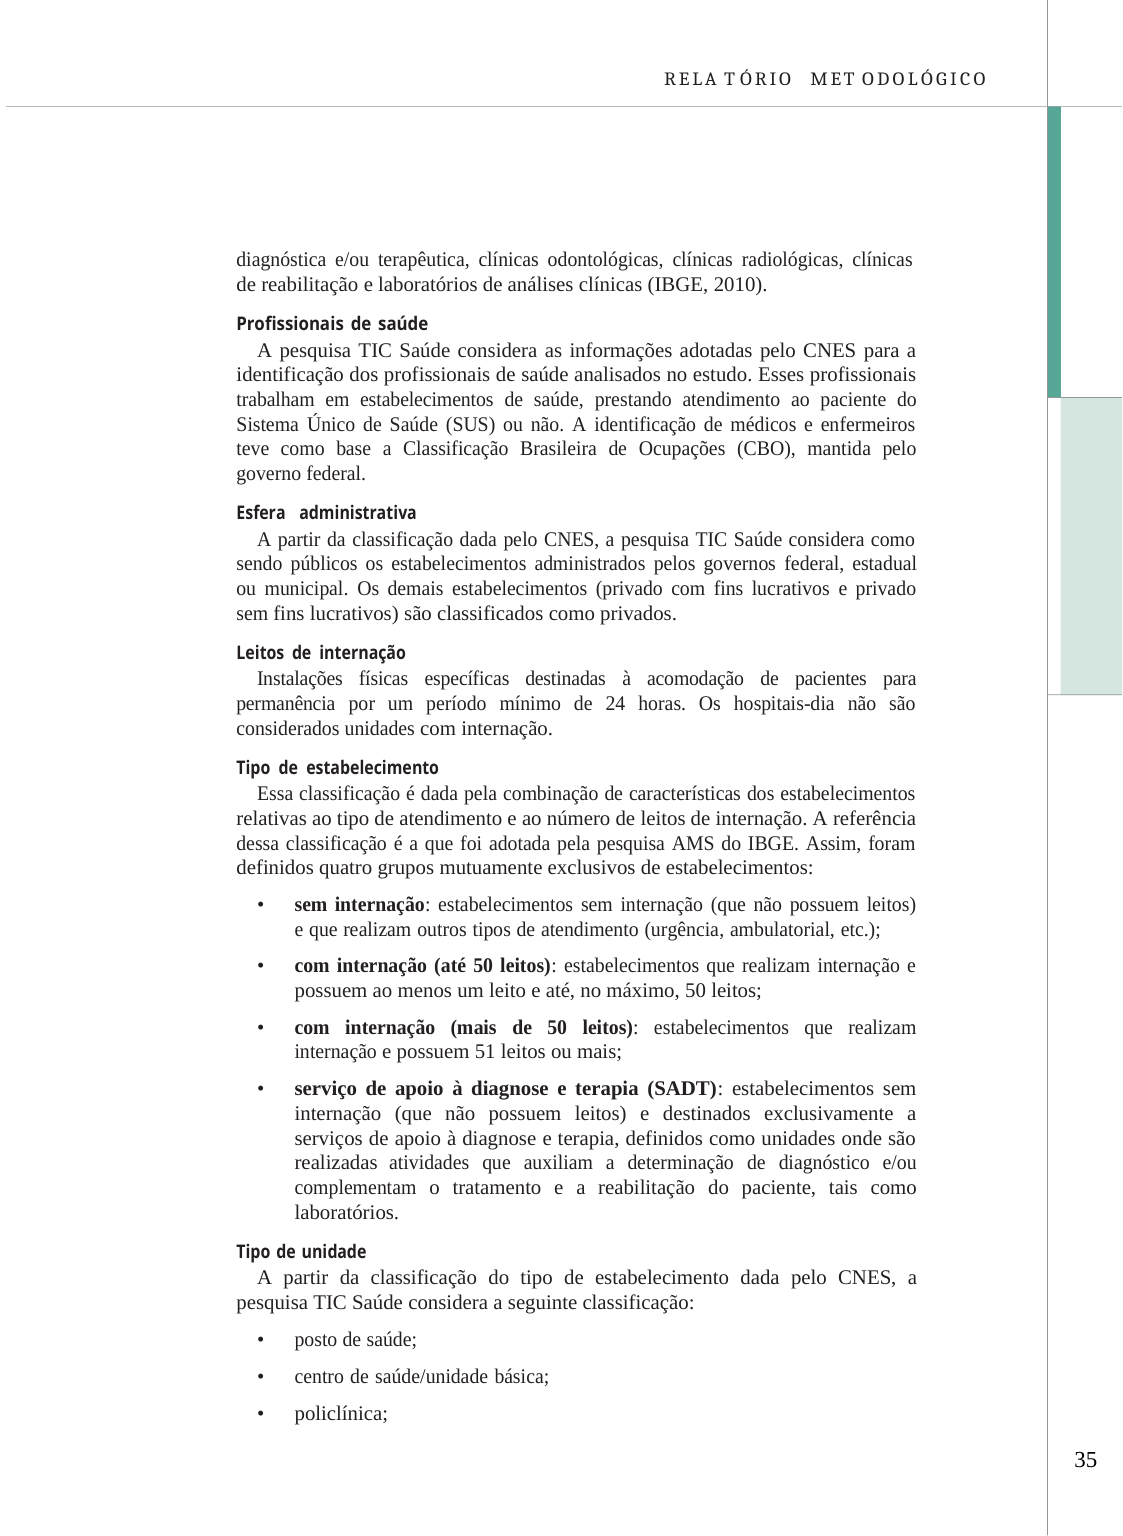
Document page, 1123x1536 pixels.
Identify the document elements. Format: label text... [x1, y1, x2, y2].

text Tipo de unidade [236, 1238, 1104, 1264]
text Essa classificação é dada pela combinação de características dos estabelecimentos relativas ao tipo de atendimento e ao número de leitos de internação. A referência dessa classificação é a que foi adotada pela pesquisa AMS do IBGE. Assim, foram definidos quatro grupos mutuamente exclusivos de estabelecimentos: [236, 781, 917, 879]
list serviço de apoio à diagnose e terapia (SADT): estabelecimentos sem internação (que não possuem leitos) e destinados exclusivamente a serviços de apoio à diagnose e terapia, definidos como unidades onde são realizadas atividades que auxiliam a determinação de diagnóstico e/ou complementam o tratamento e a reabilitação do paciente, tais como laboratórios. [257, 1076, 917, 1224]
text A pesquisa TIC Saúde considera as informações adotadas pelo CNES para a identificação dos profissionais de saúde analisados no estudo. Esses profissionais trabalham em estabelecimentos de saúde, prestando atendimento ao paciente do Sistema Único de Saúde (SUS) ou não. A identificação de médicos e enfermeiros teve como base a Classificação Brasileira de Ocupações (CBO), mantida pelo governo federal. [236, 337, 917, 485]
text Profissionais de saúde [236, 311, 1104, 336]
list com internação (até 50 leitos): estabelecimentos que realizam internação e possuem ao menos um leito e até, no máximo, 50 leitos; [257, 953, 916, 1002]
list centro de saúde/unidade básica; [257, 1363, 1104, 1388]
text A partir da classificação do tipo de estabelecimento dada pelo CNES, a pesquisa TIC Saúde considera a seguinte classificação: [236, 1265, 917, 1314]
text Leitos de internação [236, 639, 1104, 665]
list com internação (mais de 50 leitos): estabelecimentos que realizam internação e possuem 51 leitos ou mais; [257, 1015, 916, 1063]
list sem internação: estabelecimentos sem internação (que não possuem leitos) e que realizam outros tipos de atendimento (urgência, ambulatorial, etc.); [257, 892, 916, 941]
text Tipo de estabelecimento [236, 754, 1104, 780]
text Instalações físicas específicas destinadas à acomodação de pacientes para permanência por um período mínimo de 24 horas. Os hospitais-dia não são considerados unidades com internação. [236, 666, 917, 740]
text Esfera administrativa [236, 500, 1104, 525]
text diagnóstica e/ou terapêutica, clínicas odontológicas, clínicas radiológicas, clínicas de reabilitação e laboratórios de análises clínicas (IBGE, 2010). [236, 247, 929, 296]
list policlínica; [257, 1400, 1104, 1424]
text A partir da classificação dada pelo CNES, a pesquisa TIC Saúde considera como sendo públicos os estabelecimentos administrados pelos governos federal, estadual ou municipal. Os demais estabelecimentos (privado com fins lucrativos e privado sem fins lucrativos) são classificados como privados. [236, 527, 917, 625]
list posto de saúde; [257, 1327, 1104, 1351]
